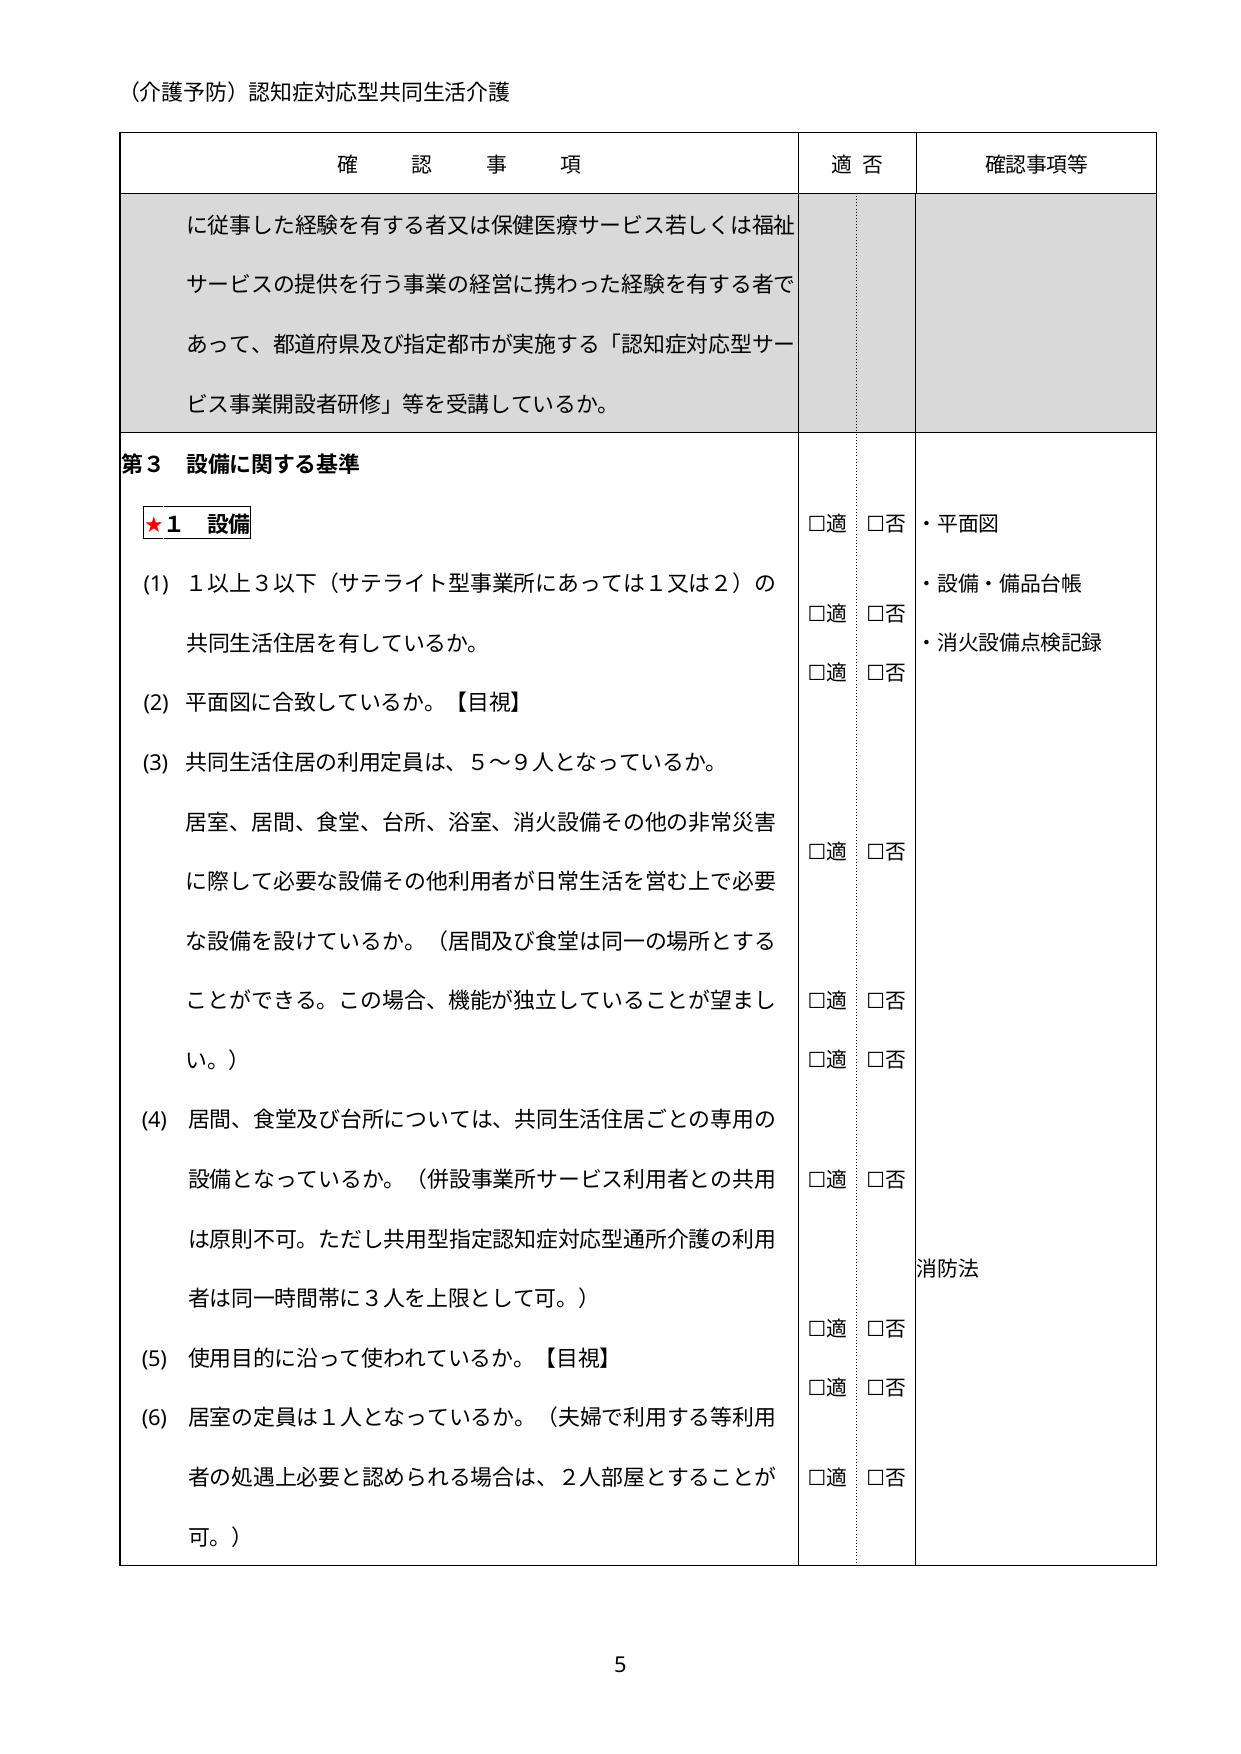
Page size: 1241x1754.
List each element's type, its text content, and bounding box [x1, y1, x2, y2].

table_cell ・平面図 ・設備・備品台帳 ・消火設備点検記録 消防法 [916, 433, 1156, 1565]
table_cell 否 [856, 194, 915, 432]
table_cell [121, 194, 798, 432]
table_header 確認事項 [121, 133, 798, 193]
table_cell 適 [799, 194, 856, 432]
table_cell ・修了証書 [916, 194, 1156, 432]
table_cell 否 否 否 否 否 否 否 否 否 否 [856, 433, 915, 1565]
table_cell 適 適 適 適 適 適 適 適 適 適 [799, 433, 856, 1565]
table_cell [121, 433, 798, 1565]
table_header 適否 [799, 133, 916, 193]
table_header 確認事項等 [917, 133, 1156, 193]
